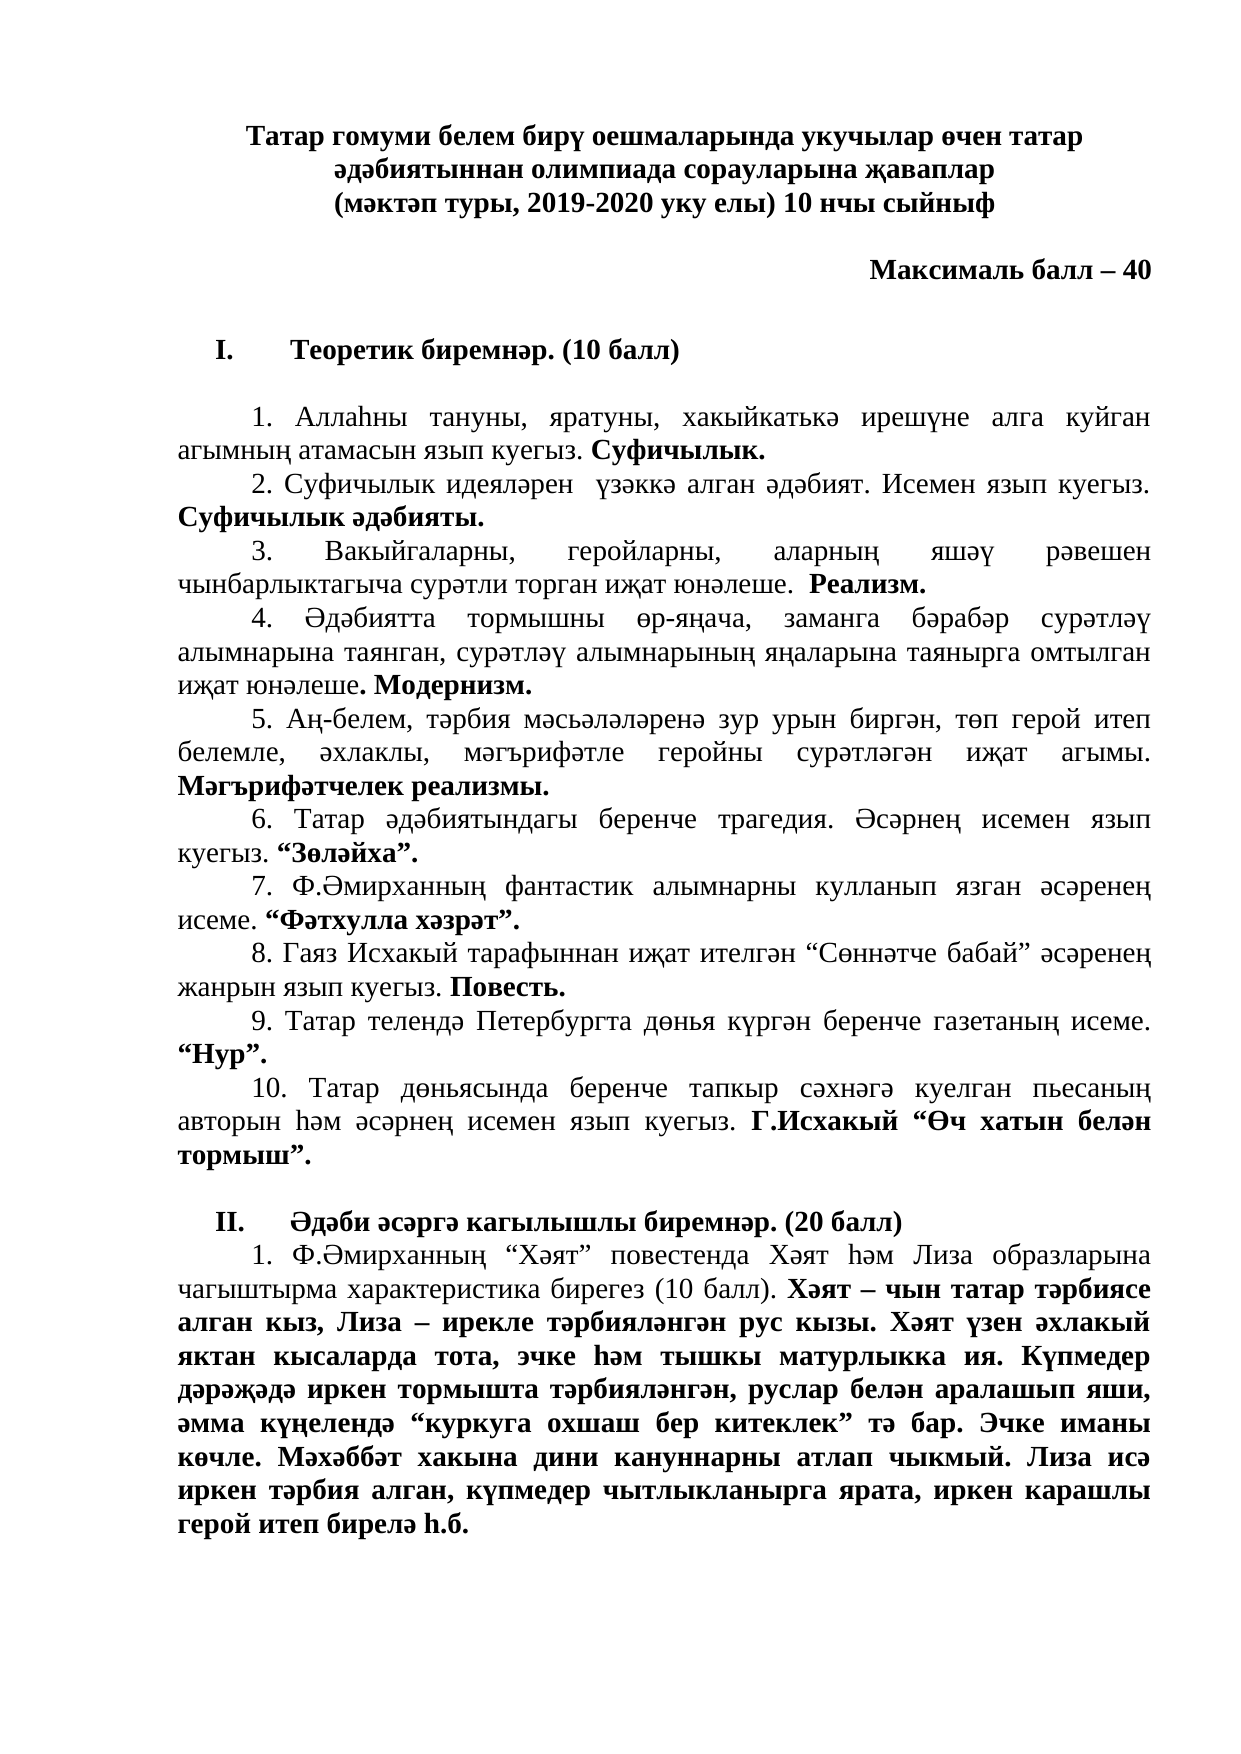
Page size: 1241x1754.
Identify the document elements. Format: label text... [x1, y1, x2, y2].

list Әдәби әсәргә кагылышлы биремнәр. (20 балл) [215, 1204, 1152, 1237]
text 9. Татар телендә Петербургта дөнья күргән беренче газетаның исеме. “Нур”. [177, 1003, 1152, 1070]
text 1. Аллаһны тануны, яратуны, хакыйкатькә ирешүне алга куйган агымның атамасын язып куегыз. Суфичылык. [177, 399, 1152, 466]
text 1. Ф.Әмирханның “Хәят” повестенда Хәят һәм Лиза образларына чагыштырма характеристика бирегез (10 балл). Хәят – чын татар тәрбиясе алган кыз, Лиза – ирекле тәрбияләнгән рус кызы. Хәят үзен әхлакый яктан кысаларда тота, эчке һәм тышкы матурлыкка ия. Күпмедер дәрәҗәдә иркен тормышта тәрбияләнгән, руслар белән аралашып яши, әмма күңелендә “куркуга охшаш бер китеклек” тә бар. Эчке иманы көчле. Мәхәббәт хакына дини кануннарны атлап чыкмый. Лиза исә иркен тәрбия алган, күпмедер чытлыкланырга ярата, иркен карашлы герой итеп бирелә һ.б. [177, 1237, 1152, 1539]
text (мәктәп туры, 2019-2020 уку елы) 10 нчы сыйныф [177, 185, 1152, 219]
text Татар гомуми белем бирү оешмаларында укучылар өчен татар әдәбиятыннан олимпиада сорауларына җаваплар [177, 118, 1152, 185]
text 8. Гаяз Исхакый тарафыннан иҗат ителгән “Сөннәтче бабай” әсәренең жанрын язып куегыз. Повесть. [177, 936, 1152, 1003]
text 10. Татар дөньясында беренче тапкыр сәхнәгә куелган пьесаның авторын һәм әсәрнең исемен язып куегыз. Г.Исхакый “Өч хатын белән тормыш”. [177, 1070, 1152, 1170]
text 4. Әдәбиятта тормышны өр-яңача, заманга бәрабәр сурәтләү алымнарына таянган, сурәтләү алымнарының яңаларына таянырга омтылган иҗат юнәлеше. Модернизм. [177, 600, 1152, 701]
text 2. Суфичылык идеяләрен үзәккә алган әдәбият. Исемен язып куегыз. Суфичылык әдәбияты. [177, 466, 1152, 533]
list Теоретик биремнәр. (10 балл) [215, 332, 1152, 365]
text 3. Вакыйгаларны, геройларны, аларның яшәү рәвешен чынбарлыктагыча сурәтли торган иҗат юнәлеше. Реализм. [177, 533, 1152, 600]
text 7. Ф.Әмирханның фантастик алымнарны кулланып язган әсәренең исеме. “Фәтхулла хәзрәт”. [177, 868, 1152, 936]
text Максималь балл – 40 [177, 252, 1152, 286]
text 6. Татар әдәбиятындагы беренче трагедия. Әсәрнең исемен язып куегыз. “Зөләйха”. [177, 801, 1152, 868]
text 5. Аң-белем, тәрбия мәсьәләләренә зур урын биргән, төп герой итеп белемле, әхлаклы, мәгърифәтле геройны сурәтләгән иҗат агымы. Мәгърифәтчелек реализмы. [177, 701, 1152, 801]
